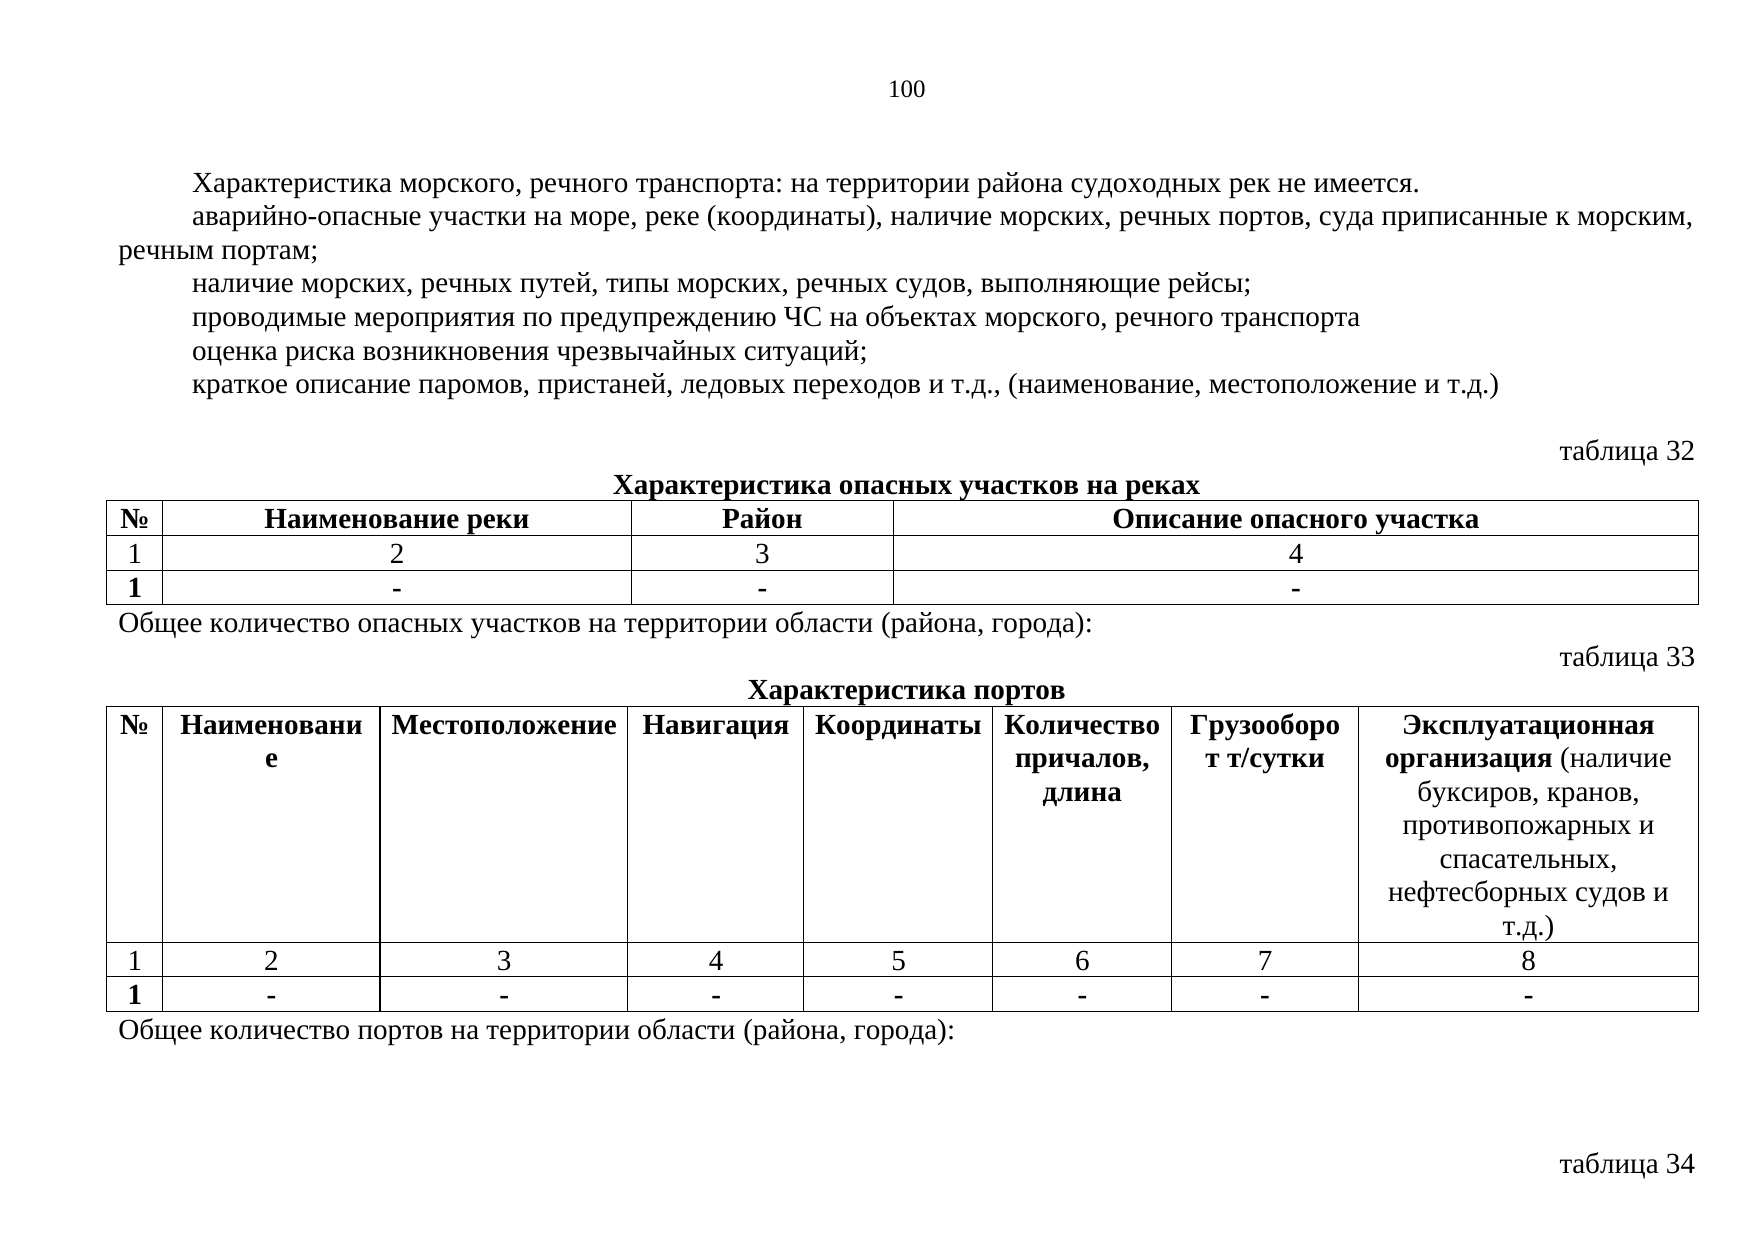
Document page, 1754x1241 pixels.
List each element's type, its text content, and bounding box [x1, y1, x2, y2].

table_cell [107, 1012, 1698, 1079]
text оценка риска возникновения чрезвычайных ситуаций; [118, 333, 1695, 366]
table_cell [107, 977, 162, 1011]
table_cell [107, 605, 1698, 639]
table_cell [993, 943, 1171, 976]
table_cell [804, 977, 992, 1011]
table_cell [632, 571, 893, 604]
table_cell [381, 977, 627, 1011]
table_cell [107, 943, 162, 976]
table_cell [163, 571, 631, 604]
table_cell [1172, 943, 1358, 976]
text Характеристика морского, речного транспорта: на территории района судоходных рек не имеется. [118, 165, 1695, 198]
text таблица 32 [118, 433, 1695, 467]
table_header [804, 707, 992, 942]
text аварийно-опасные участки на море, реке (координаты), наличие морских, речных портов, суда приписанные к морским, речным портам; [118, 198, 1695, 266]
text проводимые мероприятия по предупреждению ЧС на объектах морского, речного транспорта [118, 299, 1695, 333]
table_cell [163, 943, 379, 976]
text наличие морских, речных путей, типы морских, речных судов, выполняющие рейсы; [118, 266, 1695, 299]
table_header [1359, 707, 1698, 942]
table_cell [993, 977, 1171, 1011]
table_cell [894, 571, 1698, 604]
text Характеристика портов [118, 672, 1695, 706]
text таблица 34 [229, 1146, 1695, 1179]
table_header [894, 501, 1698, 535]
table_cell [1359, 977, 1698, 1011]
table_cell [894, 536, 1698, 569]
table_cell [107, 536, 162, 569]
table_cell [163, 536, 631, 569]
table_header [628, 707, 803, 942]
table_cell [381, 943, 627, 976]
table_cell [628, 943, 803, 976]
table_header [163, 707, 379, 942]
text Характеристика опасных участков на реках [118, 467, 1695, 500]
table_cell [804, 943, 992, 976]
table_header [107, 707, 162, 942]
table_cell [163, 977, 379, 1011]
text таблица 33 [118, 639, 1695, 672]
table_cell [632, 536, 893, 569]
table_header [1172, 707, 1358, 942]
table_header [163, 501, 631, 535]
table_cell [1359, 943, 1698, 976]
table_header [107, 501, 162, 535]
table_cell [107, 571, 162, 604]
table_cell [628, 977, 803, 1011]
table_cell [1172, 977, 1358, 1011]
text краткое описание паромов, пристаней, ледовых переходов и т.д., (наименование, местоположение и т.д.) [118, 366, 1695, 400]
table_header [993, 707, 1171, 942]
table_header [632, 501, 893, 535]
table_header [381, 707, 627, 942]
